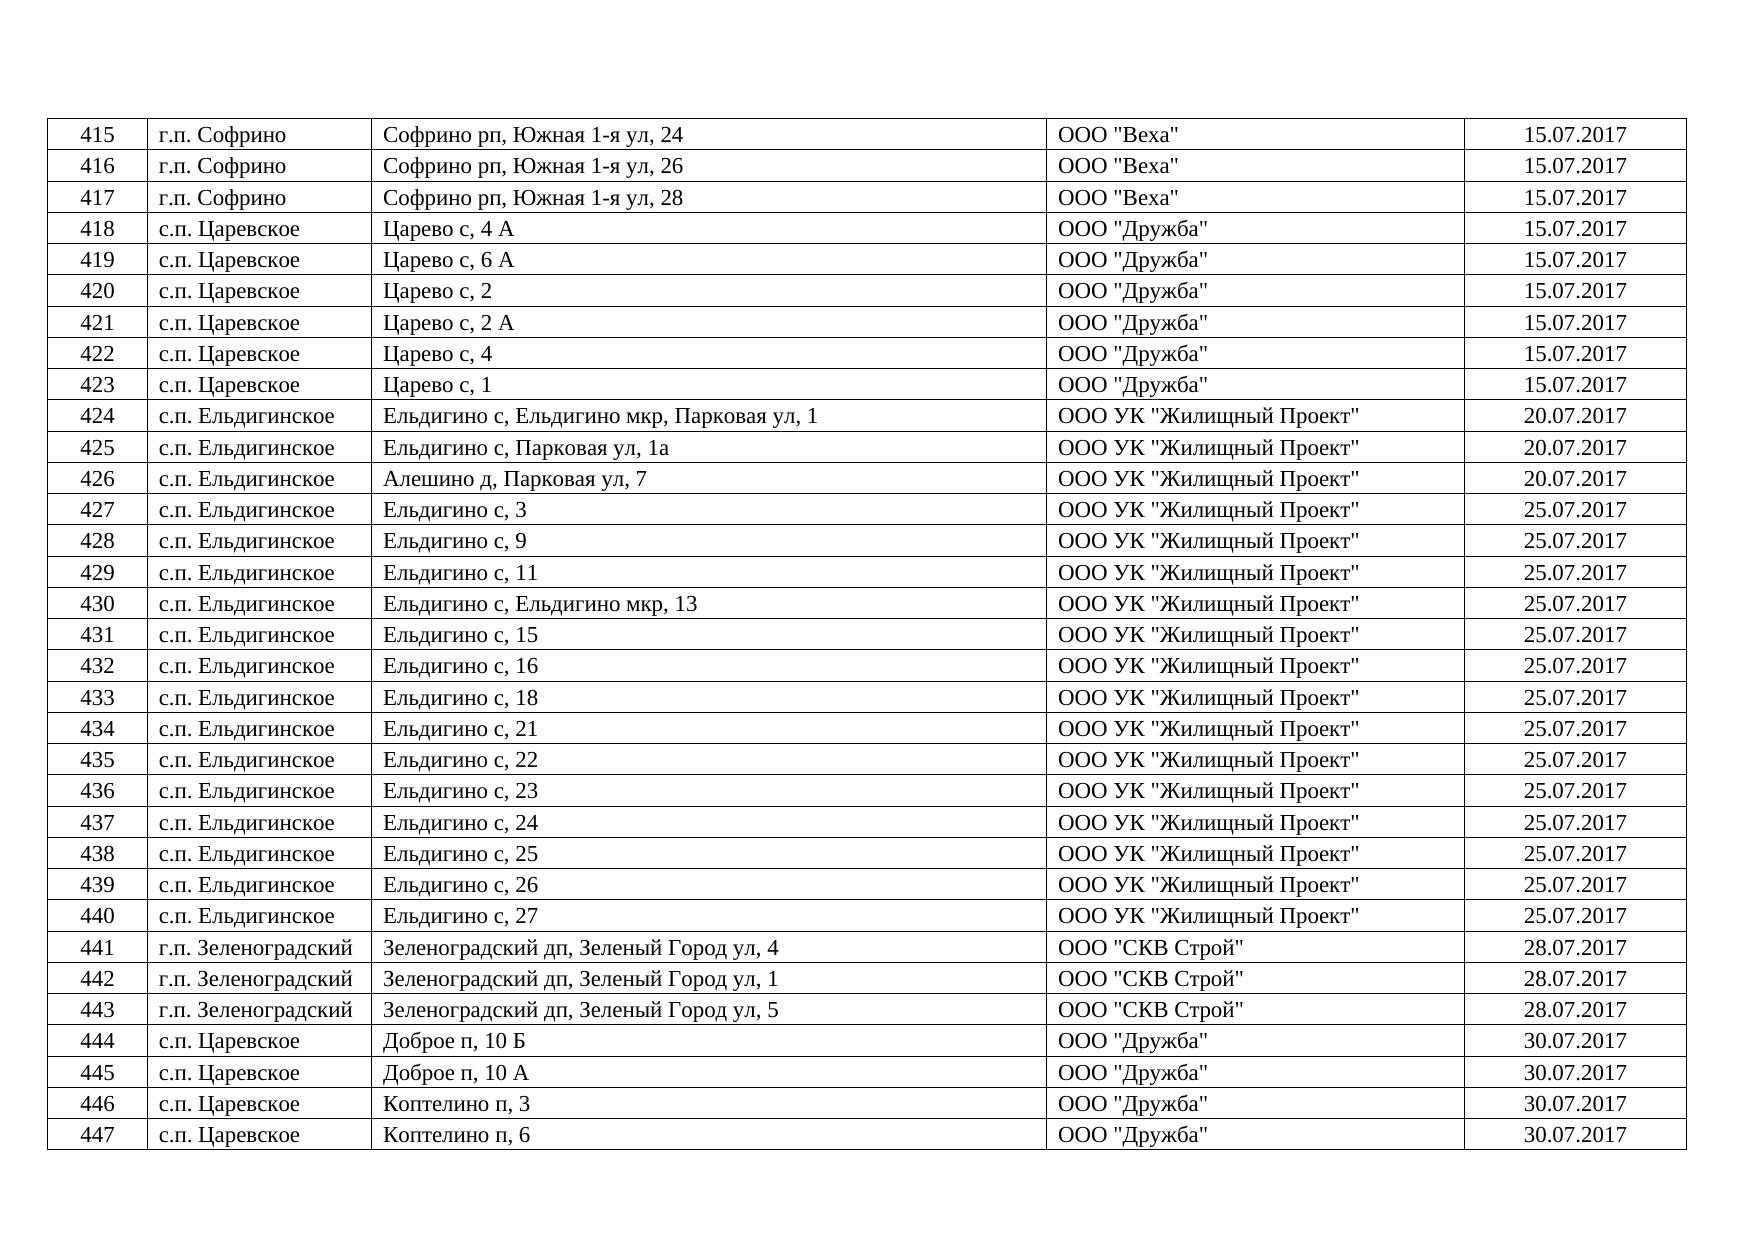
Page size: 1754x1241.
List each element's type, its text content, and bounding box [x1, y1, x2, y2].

table_cell Софрино рп, Южная 1-я ул, 24 [372, 119, 1046, 149]
table_cell Царево с, 2 А [372, 307, 1046, 337]
table_cell с.п. Царевское [148, 1057, 371, 1087]
table_cell 421 [48, 307, 147, 337]
table_cell 25.07.2017 [1465, 869, 1686, 899]
table_cell с.п. Ельдигинское [148, 744, 371, 774]
table_cell ООО УК "Жилищный Проект" [1047, 682, 1464, 712]
table_cell 431 [48, 619, 147, 649]
table_cell ООО УК "Жилищный Проект" [1047, 869, 1464, 899]
table_cell с.п. Царевское [148, 244, 371, 274]
table_cell Ельдигино с, 25 [372, 838, 1046, 868]
table_cell 15.07.2017 [1465, 275, 1686, 306]
table_cell ООО УК "Жилищный Проект" [1047, 494, 1464, 524]
table_cell ООО "Дружба" [1047, 1119, 1464, 1149]
table_cell Алешино д, Парковая ул, 7 [372, 463, 1046, 493]
table_cell 428 [48, 525, 147, 556]
table_cell с.п. Ельдигинское [148, 525, 371, 556]
table_cell ООО "Дружба" [1047, 1025, 1464, 1056]
table_cell ООО УК "Жилищный Проект" [1047, 650, 1464, 681]
table_cell Ельдигино с, 22 [372, 744, 1046, 774]
table_cell 25.07.2017 [1465, 744, 1686, 774]
table_cell с.п. Царевское [148, 1088, 371, 1118]
table_cell 25.07.2017 [1465, 807, 1686, 837]
table_cell Зеленоградский дп, Зеленый Город ул, 5 [372, 994, 1046, 1024]
table_cell с.п. Ельдигинское [148, 557, 371, 587]
table_cell с.п. Царевское [148, 307, 371, 337]
table_cell 28.07.2017 [1465, 932, 1686, 962]
table_cell 438 [48, 838, 147, 868]
table_cell 419 [48, 244, 147, 274]
table_cell 20.07.2017 [1465, 400, 1686, 431]
table_cell ООО УК "Жилищный Проект" [1047, 619, 1464, 649]
table_cell 440 [48, 900, 147, 931]
table_cell 15.07.2017 [1465, 150, 1686, 181]
table_cell ООО "Дружба" [1047, 307, 1464, 337]
table_cell с.п. Ельдигинское [148, 463, 371, 493]
table_cell 436 [48, 775, 147, 806]
table_cell 30.07.2017 [1465, 1057, 1686, 1087]
table_cell с.п. Ельдигинское [148, 400, 371, 431]
table_cell 443 [48, 994, 147, 1024]
table_cell Коптелино п, 3 [372, 1088, 1046, 1118]
table_cell 28.07.2017 [1465, 963, 1686, 993]
table_cell ООО "Дружба" [1047, 1088, 1464, 1118]
table_cell 417 [48, 182, 147, 212]
table_cell 425 [48, 432, 147, 462]
table_cell Доброе п, 10 А [372, 1057, 1046, 1087]
table_cell 446 [48, 1088, 147, 1118]
table_cell ООО "Веха" [1047, 150, 1464, 181]
table_cell Ельдигино с, Ельдигино мкр, 13 [372, 588, 1046, 618]
table_cell г.п. Зеленоградский [148, 963, 371, 993]
table_cell с.п. Ельдигинское [148, 650, 371, 681]
table_cell 15.07.2017 [1465, 369, 1686, 399]
table_cell 444 [48, 1025, 147, 1056]
table_cell 20.07.2017 [1465, 432, 1686, 462]
table_cell 441 [48, 932, 147, 962]
table_cell ООО УК "Жилищный Проект" [1047, 838, 1464, 868]
table_cell 28.07.2017 [1465, 994, 1686, 1024]
table_cell Ельдигино с, 27 [372, 900, 1046, 931]
table_cell 15.07.2017 [1465, 244, 1686, 274]
table_cell 30.07.2017 [1465, 1025, 1686, 1056]
table_cell 25.07.2017 [1465, 682, 1686, 712]
table_cell с.п. Ельдигинское [148, 588, 371, 618]
table_cell с.п. Царевское [148, 1119, 371, 1149]
table_cell 15.07.2017 [1465, 182, 1686, 212]
table_cell с.п. Царевское [148, 213, 371, 243]
table_cell Ельдигино с, Ельдигино мкр, Парковая ул, 1 [372, 400, 1046, 431]
table_cell 439 [48, 869, 147, 899]
table_cell с.п. Ельдигинское [148, 869, 371, 899]
table_cell 435 [48, 744, 147, 774]
table_cell ООО "Веха" [1047, 119, 1464, 149]
table_cell с.п. Ельдигинское [148, 775, 371, 806]
table_cell 25.07.2017 [1465, 900, 1686, 931]
table_cell ООО "Веха" [1047, 182, 1464, 212]
table_cell 15.07.2017 [1465, 307, 1686, 337]
table_cell ООО "СКВ Строй" [1047, 963, 1464, 993]
table_cell с.п. Ельдигинское [148, 900, 371, 931]
table_cell ООО "Дружба" [1047, 369, 1464, 399]
table_cell Ельдигино с, 18 [372, 682, 1046, 712]
table_cell Ельдигино с, 26 [372, 869, 1046, 899]
table_cell с.п. Царевское [148, 338, 371, 368]
table_cell г.п. Зеленоградский [148, 994, 371, 1024]
table_cell 429 [48, 557, 147, 587]
table_cell Ельдигино с, 24 [372, 807, 1046, 837]
table_cell Ельдигино с, 9 [372, 525, 1046, 556]
table_cell Ельдигино с, 11 [372, 557, 1046, 587]
table_cell ООО УК "Жилищный Проект" [1047, 432, 1464, 462]
table_cell с.п. Ельдигинское [148, 713, 371, 743]
table_cell г.п. Софрино [148, 119, 371, 149]
table_cell 447 [48, 1119, 147, 1149]
table_cell ООО УК "Жилищный Проект" [1047, 744, 1464, 774]
table_cell ООО "СКВ Строй" [1047, 994, 1464, 1024]
table_cell ООО УК "Жилищный Проект" [1047, 807, 1464, 837]
table_cell Царево с, 4 А [372, 213, 1046, 243]
table_cell ООО УК "Жилищный Проект" [1047, 525, 1464, 556]
table_cell 423 [48, 369, 147, 399]
table_cell 25.07.2017 [1465, 494, 1686, 524]
table_cell Ельдигино с, 3 [372, 494, 1046, 524]
table_cell ООО "Дружба" [1047, 244, 1464, 274]
table_cell Доброе п, 10 Б [372, 1025, 1046, 1056]
table_cell с.п. Ельдигинское [148, 432, 371, 462]
table_cell 25.07.2017 [1465, 775, 1686, 806]
table_cell Коптелино п, 6 [372, 1119, 1046, 1149]
table_cell ООО "Дружба" [1047, 1057, 1464, 1087]
table_cell 433 [48, 682, 147, 712]
table_cell Зеленоградский дп, Зеленый Город ул, 1 [372, 963, 1046, 993]
table_cell 25.07.2017 [1465, 525, 1686, 556]
table_cell 25.07.2017 [1465, 557, 1686, 587]
table_cell ООО УК "Жилищный Проект" [1047, 463, 1464, 493]
table_cell Ельдигино с, 15 [372, 619, 1046, 649]
table_cell 434 [48, 713, 147, 743]
table_cell 30.07.2017 [1465, 1088, 1686, 1118]
table_cell ООО "Дружба" [1047, 275, 1464, 306]
table_cell 415 [48, 119, 147, 149]
table_cell Царево с, 2 [372, 275, 1046, 306]
table_cell 422 [48, 338, 147, 368]
table_cell Зеленоградский дп, Зеленый Город ул, 4 [372, 932, 1046, 962]
table_cell 437 [48, 807, 147, 837]
table_cell 15.07.2017 [1465, 119, 1686, 149]
table_cell с.п. Ельдигинское [148, 838, 371, 868]
table_cell с.п. Ельдигинское [148, 682, 371, 712]
table_cell г.п. Зеленоградский [148, 932, 371, 962]
table_cell 25.07.2017 [1465, 588, 1686, 618]
table_cell 25.07.2017 [1465, 619, 1686, 649]
table_cell 430 [48, 588, 147, 618]
table_cell Софрино рп, Южная 1-я ул, 26 [372, 150, 1046, 181]
table_cell г.п. Софрино [148, 182, 371, 212]
table_cell 420 [48, 275, 147, 306]
table_cell с.п. Царевское [148, 369, 371, 399]
table_cell ООО "Дружба" [1047, 213, 1464, 243]
table_cell ООО УК "Жилищный Проект" [1047, 900, 1464, 931]
table_cell Софрино рп, Южная 1-я ул, 28 [372, 182, 1046, 212]
table_cell ООО "Дружба" [1047, 338, 1464, 368]
table_cell 15.07.2017 [1465, 213, 1686, 243]
table_cell с.п. Царевское [148, 275, 371, 306]
table_cell 25.07.2017 [1465, 713, 1686, 743]
table_cell 25.07.2017 [1465, 650, 1686, 681]
table_cell ООО УК "Жилищный Проект" [1047, 400, 1464, 431]
table_cell ООО "СКВ Строй" [1047, 932, 1464, 962]
table_cell 427 [48, 494, 147, 524]
table_cell Ельдигино с, 16 [372, 650, 1046, 681]
table_cell 445 [48, 1057, 147, 1087]
table_cell г.п. Софрино [148, 150, 371, 181]
table_cell Царево с, 4 [372, 338, 1046, 368]
table_cell с.п. Ельдигинское [148, 494, 371, 524]
table_cell Ельдигино с, 23 [372, 775, 1046, 806]
table_cell с.п. Ельдигинское [148, 619, 371, 649]
table_cell ООО УК "Жилищный Проект" [1047, 557, 1464, 587]
table_cell 426 [48, 463, 147, 493]
table_cell ООО УК "Жилищный Проект" [1047, 775, 1464, 806]
table_cell ООО УК "Жилищный Проект" [1047, 713, 1464, 743]
table_cell с.п. Ельдигинское [148, 807, 371, 837]
table_cell 20.07.2017 [1465, 463, 1686, 493]
table_cell Ельдигино с, 21 [372, 713, 1046, 743]
table_cell Царево с, 6 А [372, 244, 1046, 274]
table_cell 442 [48, 963, 147, 993]
table_cell Ельдигино с, Парковая ул, 1а [372, 432, 1046, 462]
table_cell 25.07.2017 [1465, 838, 1686, 868]
table_cell 15.07.2017 [1465, 338, 1686, 368]
table_cell 432 [48, 650, 147, 681]
table_cell 416 [48, 150, 147, 181]
table_cell 424 [48, 400, 147, 431]
table_cell с.п. Царевское [148, 1025, 371, 1056]
table_cell 30.07.2017 [1465, 1119, 1686, 1149]
table_cell ООО УК "Жилищный Проект" [1047, 588, 1464, 618]
table_cell 418 [48, 213, 147, 243]
table_cell Царево с, 1 [372, 369, 1046, 399]
